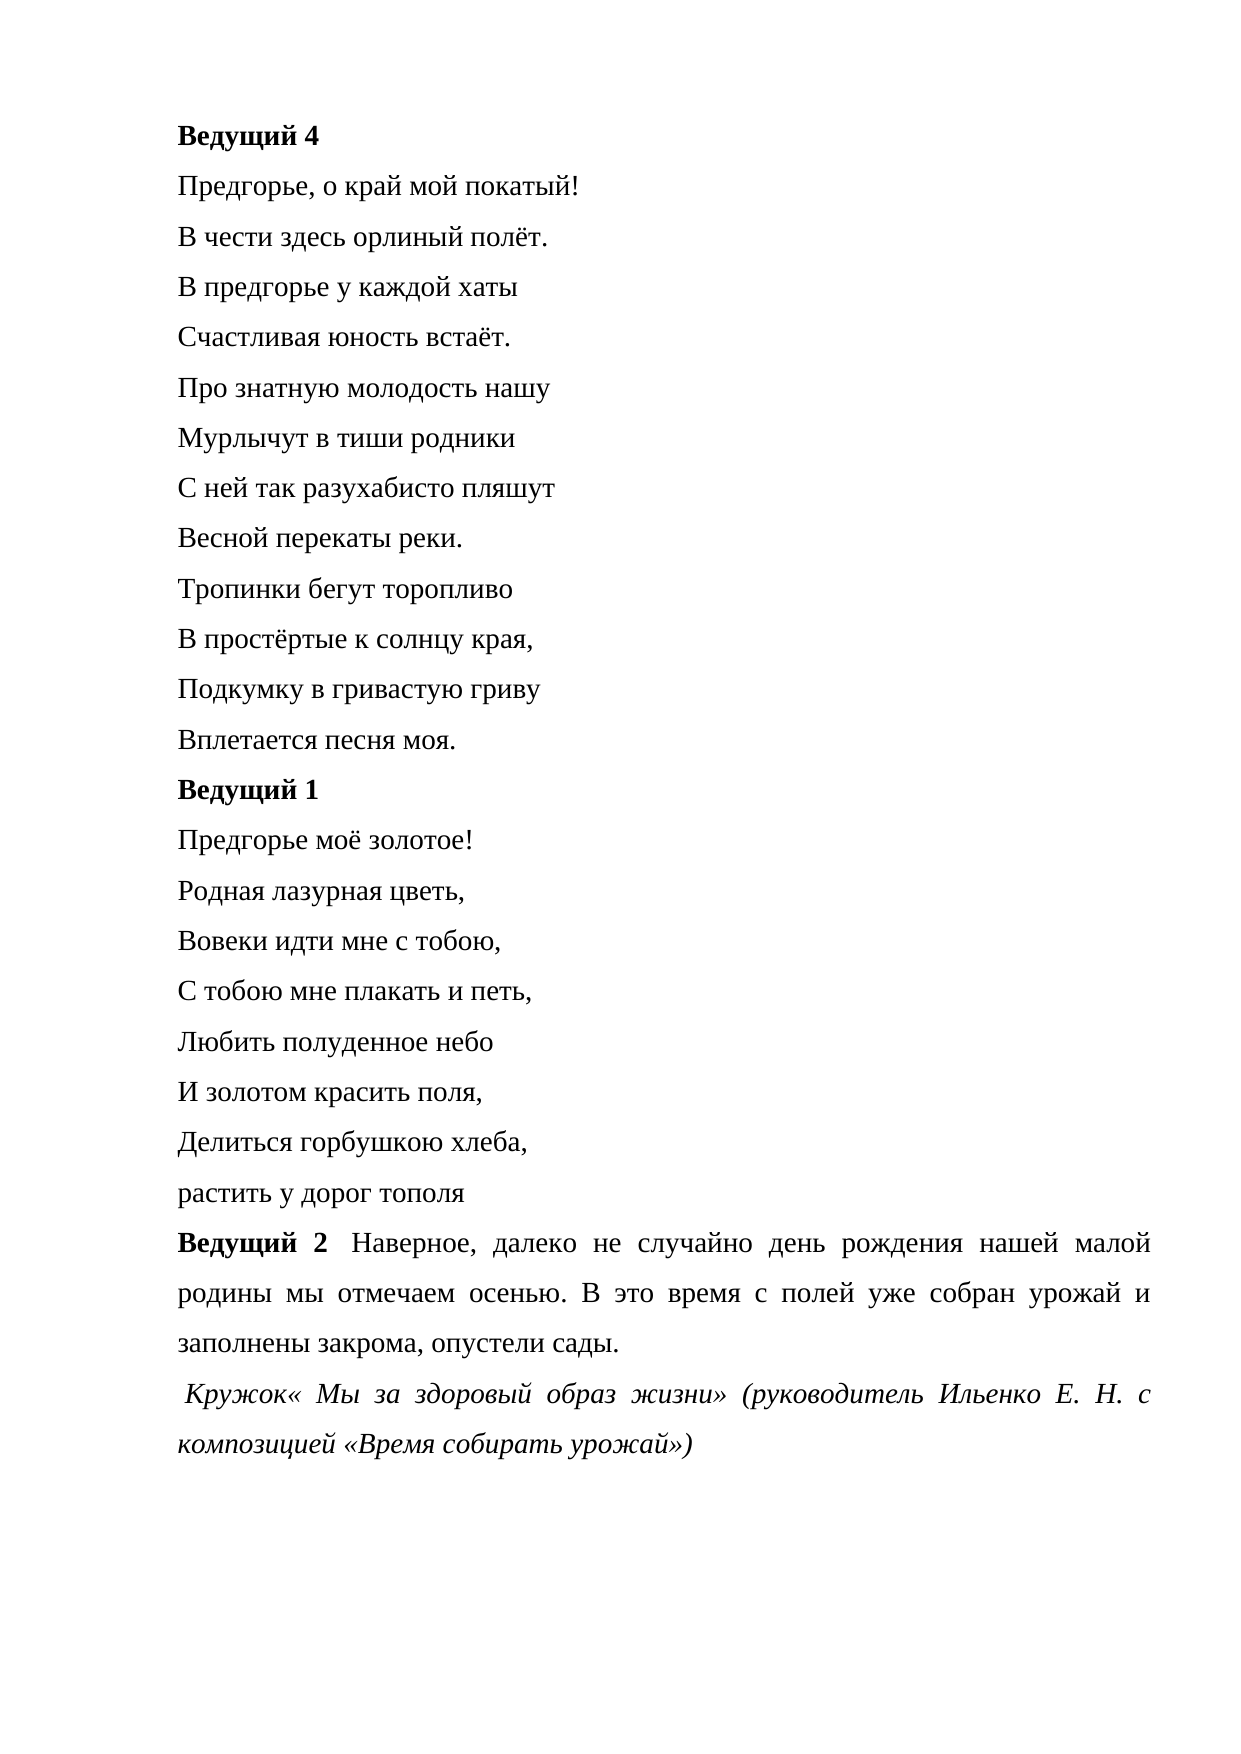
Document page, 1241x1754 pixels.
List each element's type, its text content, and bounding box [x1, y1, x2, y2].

text Про знатную молодость нашу [177, 370, 1152, 403]
text С ней так разухабисто пляшут [177, 470, 1152, 504]
text Вовеки идти мне с тобою, [177, 923, 1152, 957]
text С тобою мне плакать и петь, [177, 973, 1152, 1007]
text Ведущий 1 [177, 772, 1152, 806]
text И золотом красить поля, [177, 1074, 1152, 1108]
text В предгорье у каждой хаты [177, 269, 1152, 303]
text Предгорье моё золотое! [177, 822, 1152, 856]
text В чести здесь орлиный полёт. [177, 219, 1152, 252]
text Ведущий 2 Наверное, далеко не случайно день рождения нашей малой родины мы отмечаем осенью. В это время с полей уже собран урожай и заполнены закрома, опустели сады. [177, 1225, 1152, 1359]
text Вплетается песня моя. [177, 722, 1152, 755]
text Мурлычут в тиши родники [177, 420, 1152, 453]
text В простёртые к солнцу края, [177, 621, 1152, 655]
text Делиться горбушкою хлеба, [177, 1124, 1152, 1158]
text Ведущий 4 [177, 118, 1152, 152]
text Весной перекаты реки. [177, 521, 1152, 554]
text Родная лазурная цветь, [177, 873, 1152, 906]
text Предгорье, о край мой покатый! [177, 168, 1152, 202]
text Тропинки бегут торопливо [177, 571, 1152, 604]
text Любить полуденное небо [177, 1024, 1152, 1057]
text Кружок« Мы за здоровый образ жизни» (руководитель Ильенко Е. Н. с композицией «Время собирать урожай») [177, 1376, 1152, 1460]
text Счастливая юность встаёт. [177, 319, 1152, 353]
text Подкумку в гривастую гриву [177, 672, 1152, 705]
text растить у дорог тополя [177, 1175, 1152, 1208]
